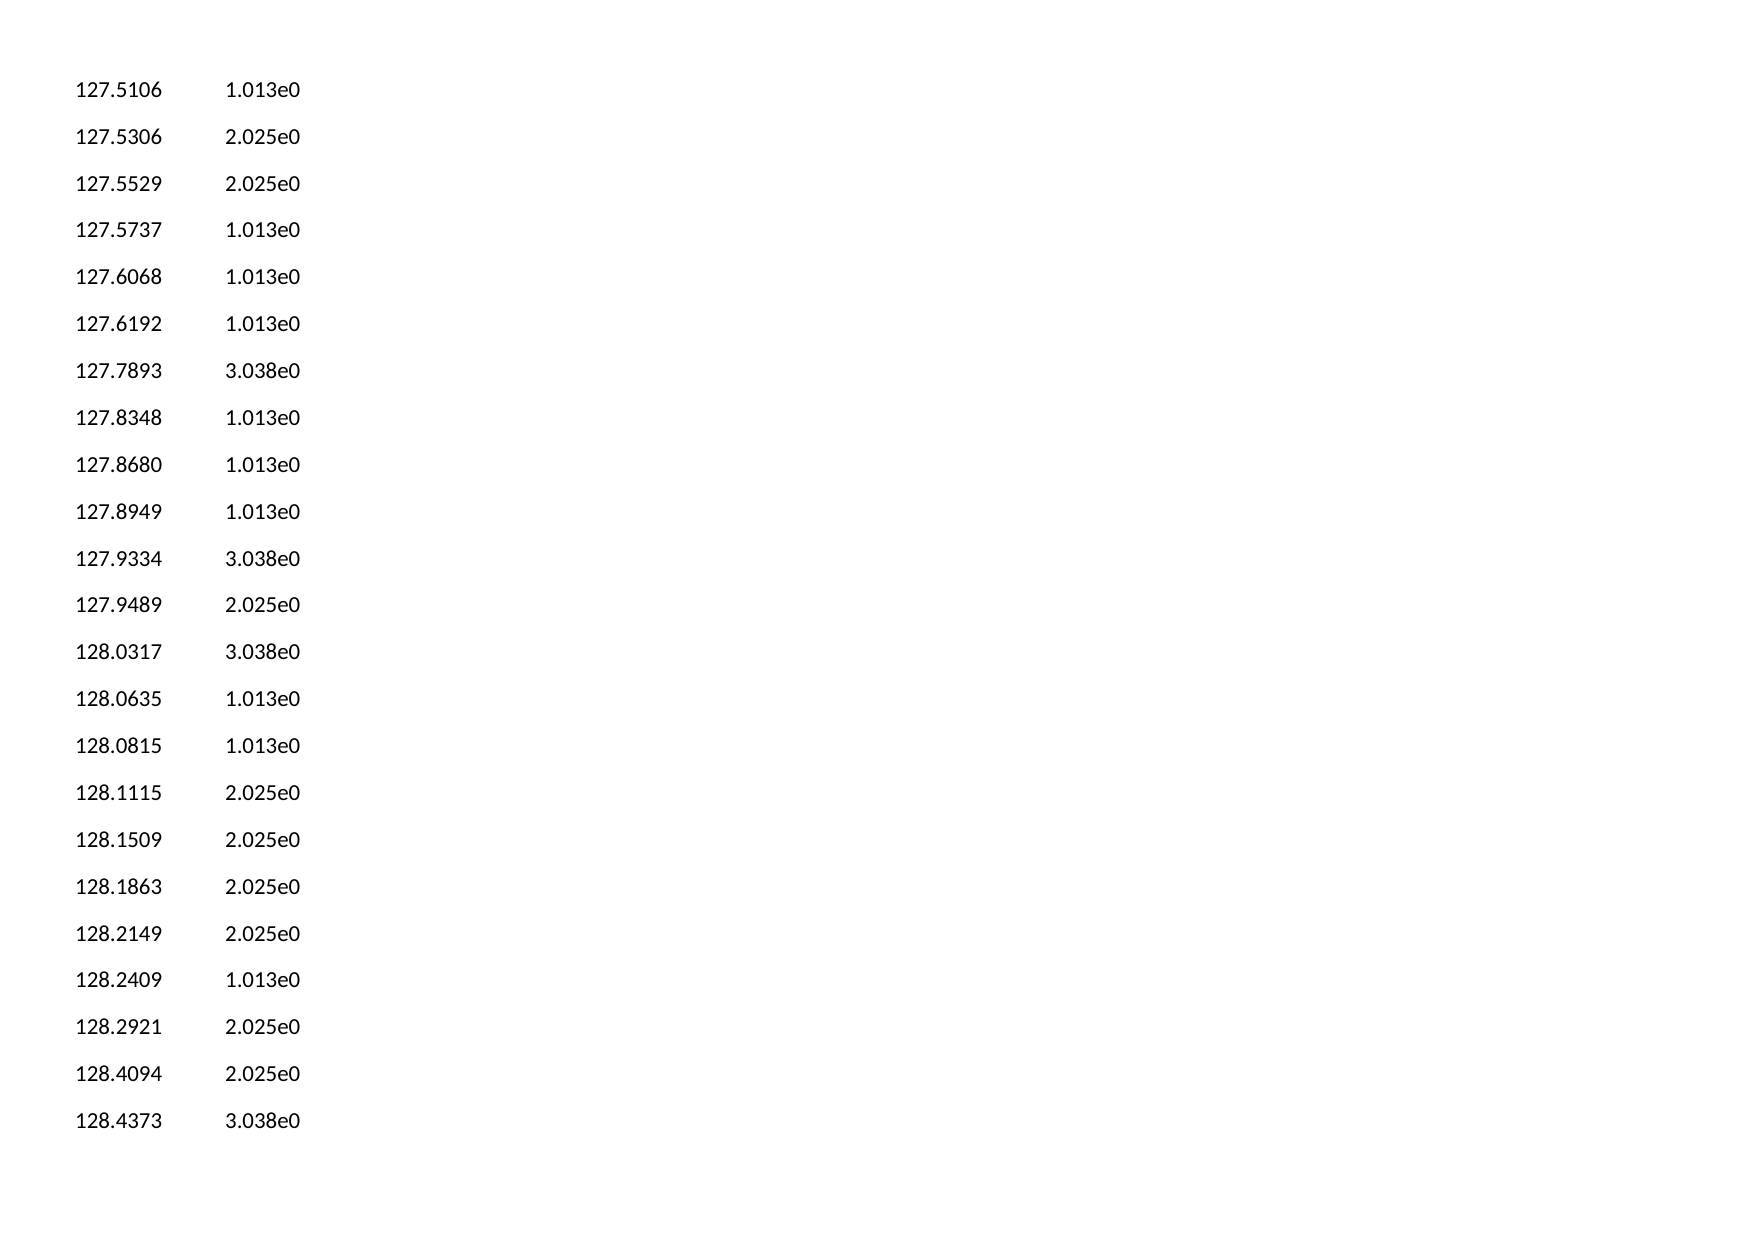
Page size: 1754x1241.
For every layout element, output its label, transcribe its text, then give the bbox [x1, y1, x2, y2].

text 127.7893 3.038e0 [75, 356, 1679, 384]
text 128.2921 2.025e0 [75, 1012, 1679, 1041]
text 127.5106 1.013e0 [75, 75, 1679, 103]
text 127.9334 3.038e0 [75, 544, 1679, 572]
text 128.4373 3.038e0 [75, 1106, 1679, 1134]
text 127.6192 1.013e0 [75, 309, 1679, 337]
text 127.8680 1.013e0 [75, 450, 1679, 478]
text 128.0317 3.038e0 [75, 637, 1679, 666]
text 127.5306 2.025e0 [75, 122, 1679, 150]
text 128.1863 2.025e0 [75, 872, 1679, 900]
text 127.6068 1.013e0 [75, 262, 1679, 291]
text 128.1509 2.025e0 [75, 825, 1679, 853]
text 127.8949 1.013e0 [75, 497, 1679, 525]
text 128.2409 1.013e0 [75, 966, 1679, 994]
text 128.0815 1.013e0 [75, 731, 1679, 759]
text 128.4094 2.025e0 [75, 1059, 1679, 1087]
text 128.2149 2.025e0 [75, 919, 1679, 947]
text 128.1115 2.025e0 [75, 778, 1679, 806]
text 127.9489 2.025e0 [75, 591, 1679, 619]
text 127.8348 1.013e0 [75, 403, 1679, 431]
text 128.0635 1.013e0 [75, 684, 1679, 712]
text 127.5529 2.025e0 [75, 169, 1679, 197]
text 127.5737 1.013e0 [75, 216, 1679, 244]
